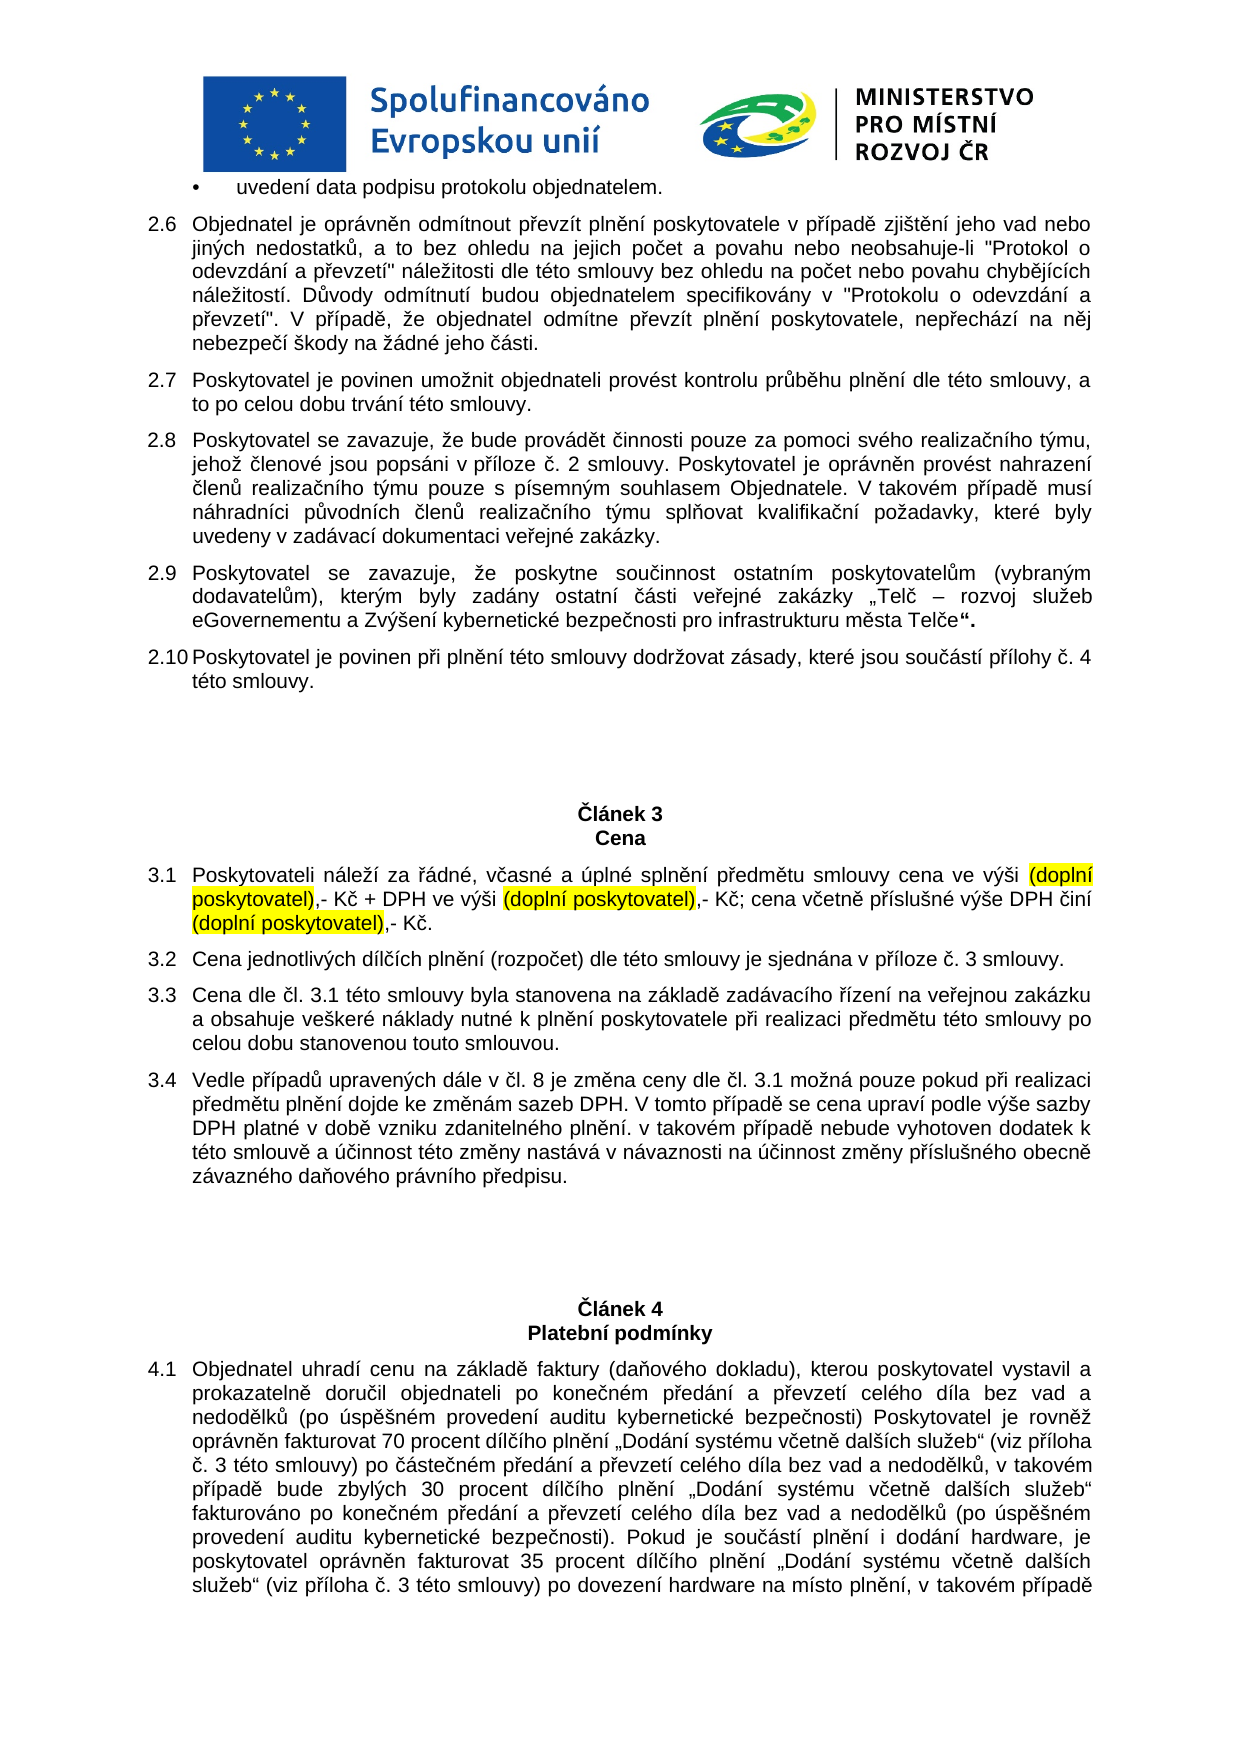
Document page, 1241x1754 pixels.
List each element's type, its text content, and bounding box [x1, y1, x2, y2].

list Objednatel je oprávněn odmítnout převzít plnění poskytovatele v případě zjištění jeho vad nebo jiných nedostatků, a to bez ohledu na jejich počet a povahu nebo neobsahuje-li "Protokol o odevzdání a převzetí" náležitosti dle této smlouvy bez ohledu na počet nebo povahu chybějících náležitostí. Důvody odmítnutí budou objednatelem specifikovány v "Protokolu o odevzdání a převzetí". V případě, že objednatel odmítne převzít plnění poskytovatele, nepřechází na něj nebezpečí škody na žádné jeho části. [148, 211, 1093, 355]
list Poskytovatel se zavazuje, že bude provádět činnosti pouze za pomoci svého realizačního týmu, jehož členové jsou popsáni v příloze č. 2 smlouvy. Poskytovatel je oprávněn provést nahrazení členů realizačního týmu pouze s písemným souhlasem Objednatele. V takovém případě musí náhradníci původních členů realizačního týmu splňovat kvalifikační požadavky, které byly uvedeny v zadávací dokumentaci veřejné zakázky. [147, 428, 1093, 548]
list Cena jednotlivých dílčích plnění (rozpočet) dle této smlouvy je sjednána v příloze č. 3 smlouvy. [148, 947, 1093, 971]
list Poskytovatel se zavazuje, že poskytne součinnost ostatním poskytovatelům (vybraným dodavatelům), kterým byly zadány ostatní části veřejné zakázky „Telč – rozvoj služeb eGovernementu a Zvýšení kybernetické bezpečnosti pro infrastrukturu města Telče“. [148, 560, 1093, 632]
list Vedle případů upravených dále v čl. 8 je změna ceny dle čl. 3.1 možná pouze pokud při realizaci předmětu plnění dojde ke změnám sazeb DPH. V tomto případě se cena upraví podle výše sazby DPH platné v době vzniku zdanitelného plnění. v takovém případě nebude vyhotoven dodatek k této smlouvě a účinnost této změny nastává v návaznosti na účinnost změny příslušného obecně závazného daňového právního předpisu. [148, 1068, 1093, 1187]
list Poskytovateli náleží za řádné, včasné a úplné splnění předmětu smlouvy cena ve výši (doplní poskytovatel),- Kč + DPH ve výši (doplní poskytovatel),- Kč; cena včetně příslušné výše DPH činí (doplní poskytovatel),- Kč. [148, 862, 1093, 934]
list uvedení data podpisu protokolu objednatelem. [192, 175, 1093, 199]
text Platební podmínky [148, 1321, 1093, 1345]
list Poskytovatel je povinen při plnění této smlouvy dodržovat zásady, které jsou součástí přílohy č. 4 této smlouvy. [148, 645, 1093, 693]
list Poskytovatel je povinen umožnit objednateli provést kontrolu průběhu plnění dle této smlouvy, a to po celou dobu trvání této smlouvy. [148, 368, 1093, 416]
text Cena [148, 826, 1093, 850]
text Článek 3 [148, 802, 1093, 826]
list Cena dle čl. 3.1 této smlouvy byla stanovena na základě zadávacího řízení na veřejnou zakázku a obsahuje veškeré náklady nutné k plnění poskytovatele při realizaci předmětu této smlouvy po celou dobu stanovenou touto smlouvou. [148, 983, 1093, 1055]
text Článek 4 [148, 1297, 1093, 1321]
picture [200, 73, 1040, 175]
